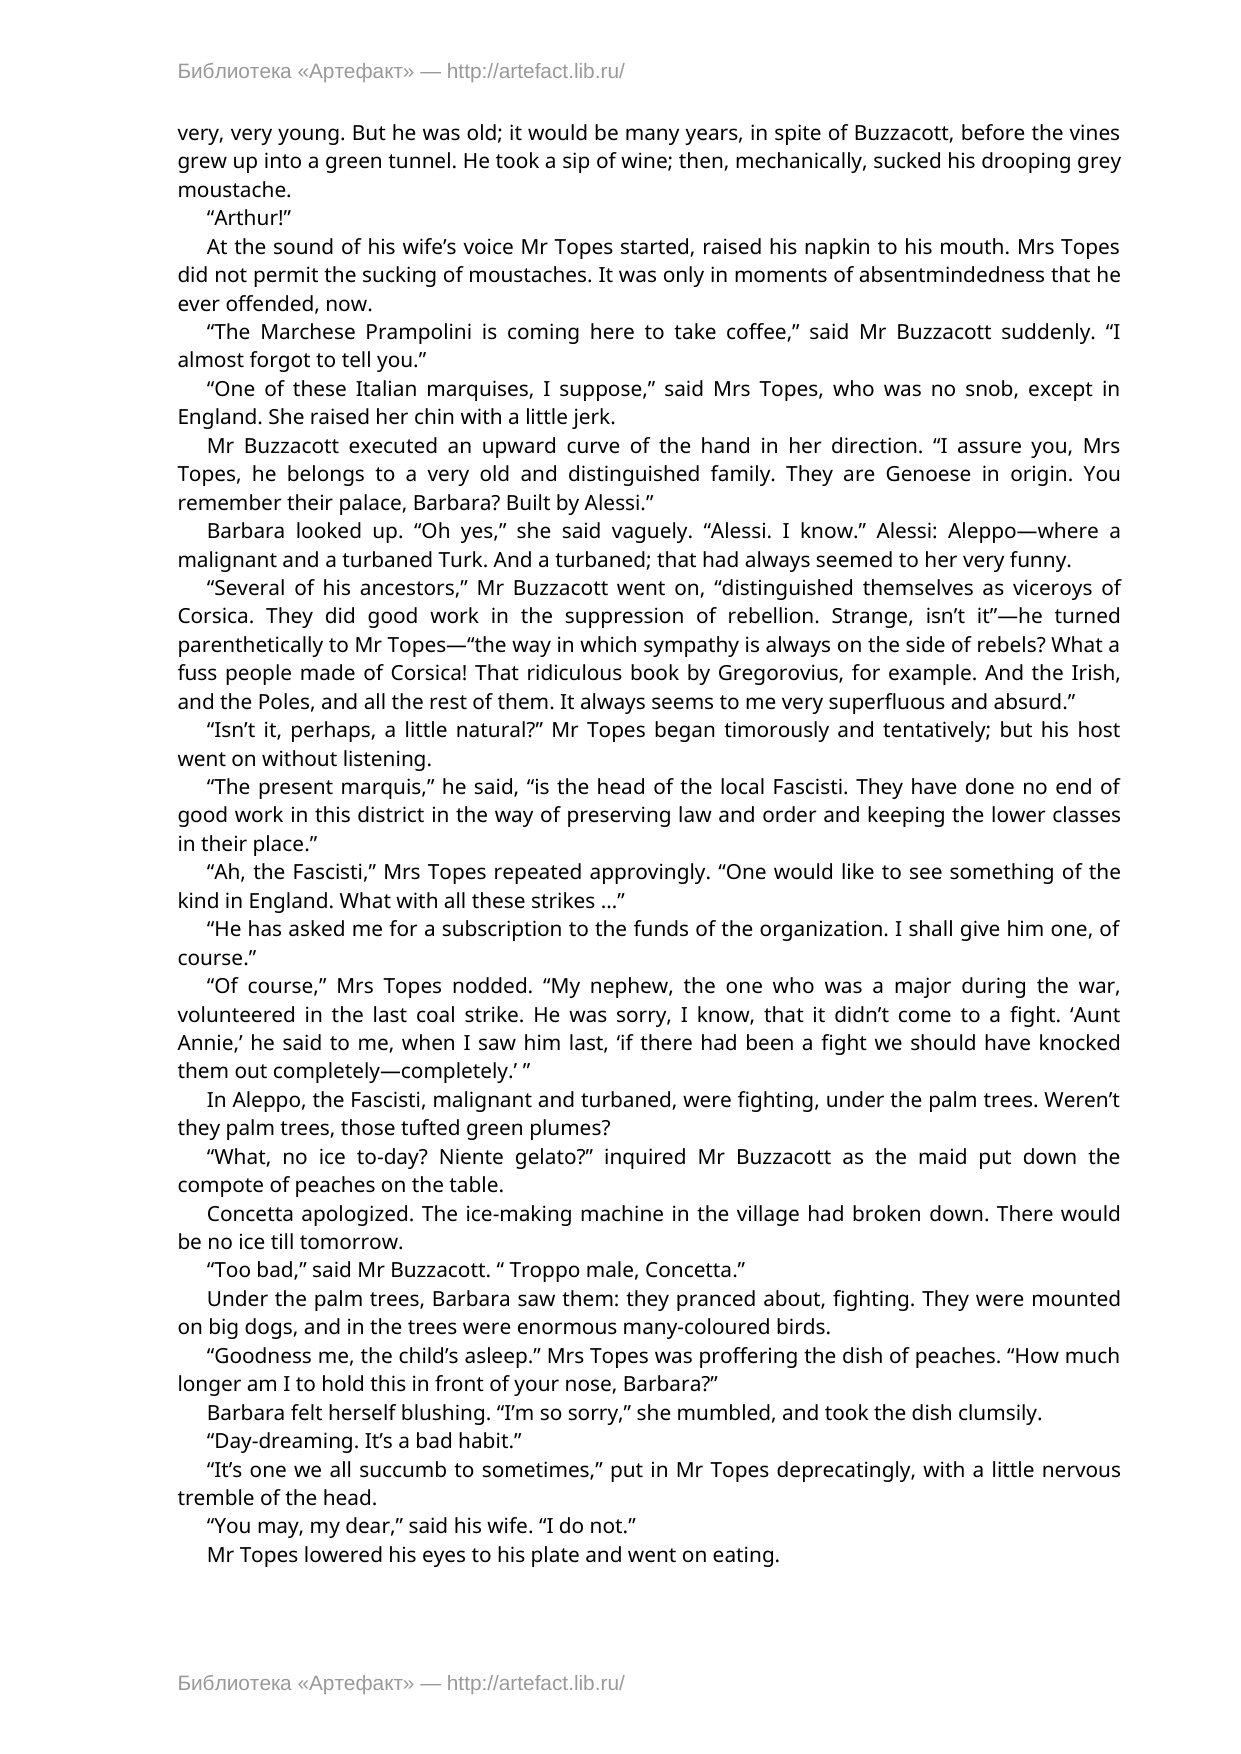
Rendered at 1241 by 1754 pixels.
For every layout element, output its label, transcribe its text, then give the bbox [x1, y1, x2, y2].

text “Isn’t it, perhaps, a little natural?” Mr Topes began timorously and tentatively; but his host went on without listening. [177, 715, 1122, 772]
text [177, 118, 1122, 203]
text “Of course,” Mrs Topes nodded. “My nephew, the one who was a major during the war, volunteered in the last coal strike. He was sorry, I know, that it didn’t come to a fight. ‘Aunt Annie,’ he said to me, when I saw him last, ‘if there had been a fight we should have knocked them out completely—completely.’ ” [177, 971, 1122, 1085]
text “It’s one we all succumb to sometimes,” put in Mr Topes deprecatingly, with a little nervous tremble of the head. [177, 1455, 1122, 1512]
text Barbara felt herself blushing. “I’m so sorry,” she mumbled, and took the dish clumsily. [177, 1398, 1122, 1426]
text “He has asked me for a subscription to the funds of the organization. I shall give him one, of course.” [177, 914, 1122, 971]
text “Arthur!” [177, 203, 1122, 232]
text Barbara looked up. “Oh yes,” she said vaguely. “Alessi. I know.” Alessi: Aleppo—where a malignant and a turbaned Turk. And a turbaned; that had always seemed to her very funny. [177, 516, 1122, 573]
text Under the palm trees, Barbara saw them: they pranced about, fighting. They were mounted on big dogs, and in the trees were enormous many-coloured birds. [177, 1284, 1122, 1341]
text “Day-dreaming. It’s a bad habit.” [177, 1426, 1122, 1455]
text In Aleppo, the Fascisti, malignant and turbaned, were fighting, under the palm trees. Weren’t they palm trees, those tufted green plumes? [177, 1085, 1122, 1142]
text “Ah, the Fascisti,” Mrs Topes repeated approvingly. “One would like to see something of the kind in England. What with all these strikes …” [177, 857, 1122, 914]
text “Too bad,” said Mr Buzzacott. “ Troppo male, Concetta.” [177, 1256, 1122, 1284]
text Mr Topes lowered his eyes to his plate and went on eating. [177, 1540, 1122, 1568]
text “One of these Italian marquises, I suppose,” said Mrs Topes, who was no snob, except in England. She raised her chin with a little jerk. [177, 374, 1122, 431]
text “You may, my dear,” said his wife. “I do not.” [177, 1512, 1122, 1540]
text Concetta apologized. The ice-making machine in the village had broken down. There would be no ice till tomorrow. [177, 1199, 1122, 1256]
text Mr Buzzacott executed an upward curve of the hand in her direction. “I assure you, Mrs Topes, he belongs to a very old and distinguished family. They are Genoese in origin. You remember their palace, Barbara? Built by Alessi.” [177, 431, 1122, 516]
text “The Marchese Prampolini is coming here to take coffee,” said Mr Buzzacott suddenly. “I almost forgot to tell you.” [177, 317, 1122, 374]
text “The present marquis,” he said, “is the head of the local Fascisti. They have done no end of good work in this district in the way of preserving law and order and keeping the lower classes in their place.” [177, 772, 1122, 857]
text At the sound of his wife’s voice Mr Topes started, raised his napkin to his mouth. Mrs Topes did not permit the sucking of moustaches. It was only in moments of absentmindedness that he ever offended, now. [177, 232, 1122, 317]
text “What, no ice to-day? Niente gelato?” inquired Mr Buzzacott as the maid put down the compote of peaches on the table. [177, 1142, 1122, 1199]
text “Several of his ancestors,” Mr Buzzacott went on, “distinguished themselves as viceroys of Corsica. They did good work in the suppression of rebellion. Strange, isn’t it”—he turned parenthetically to Mr Topes—“the way in which sympathy is always on the side of rebels? What a fuss people made of Corsica! That ridiculous book by Gregorovius, for example. And the Irish, and the Poles, and all the rest of them. It always seems to me very superfluous and absurd.” [177, 573, 1122, 715]
text “Goodness me, the child’s asleep.” Mrs Topes was proffering the dish of peaches. “How much longer am I to hold this in front of your nose, Barbara?” [177, 1341, 1122, 1398]
